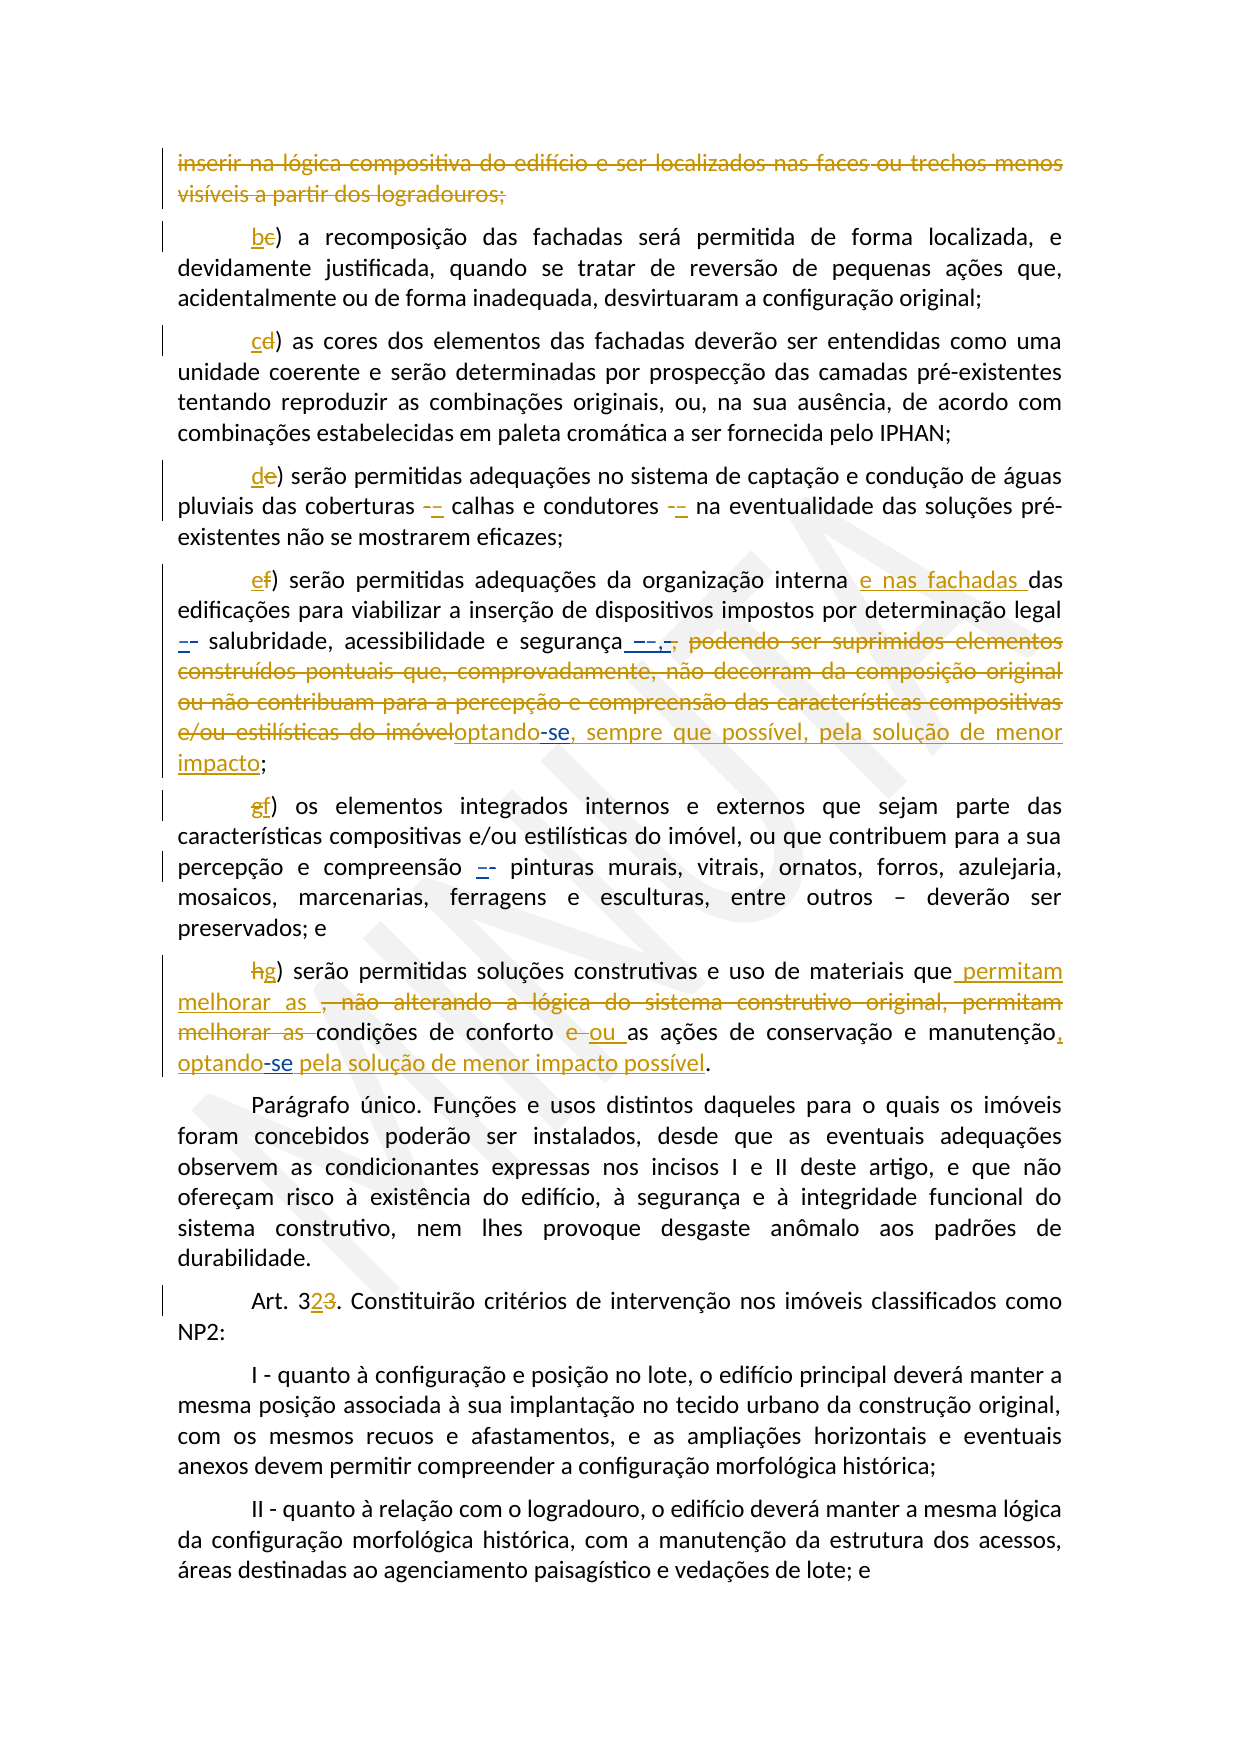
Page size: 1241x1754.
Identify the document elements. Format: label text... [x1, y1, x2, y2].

text Art. 3. Constituirão critérios de intervenção nos imóveis classificados como NP2: [177, 1285, 1063, 1346]
text ) serão permitidas soluções construtivas e uso de materiais quecondições de conforto as ações de conservação e manutenção. [177, 955, 1063, 1077]
text ) as cores dos elementos das fachadas deverão ser entendidas como uma unidade coerente e serão determinadas por prospecção das camadas pré-existentes tentando reproduzir as combinações originais, ou, na sua ausência, de acordo com combinações estabelecidas em paleta cromática a ser fornecida pelo IPHAN; [177, 325, 1063, 447]
text ) serão permitidas adequações no sistema de captação e condução de águas pluviais das coberturas calhas e condutores na eventualidade das soluções pré-existentes não se mostrarem eficazes; [177, 460, 1063, 551]
text ) a recomposição das fachadas será permitida de forma localizada, e devidamente justificada, quando se tratar de reversão de pequenas ações que, acidentalmente ou de forma inadequada, desvirtuaram a configuração original; [177, 221, 1063, 313]
text ) serão permitidas adequações da organização interna das edificações para viabilizar a inserção de dispositivos impostos por determinação legal salubridade, acessibilidade e segurança ; [177, 564, 1063, 672]
text ) os elementos integrados internos e externos que sejam parte das características compositivas e/ou estilísticas do imóvel, ou que contribuem para a sua percepção e compreensão pinturas murais, vitrais, ornatos, forros, azulejaria, mosaicos, marcenarias, ferragens e esculturas, entre outros – deverão ser preservados; e [177, 790, 1063, 943]
text ) serão permitidas adequações da organização interna das edificações para viabilizar a inserção de dispositivos impostos por determinação legal salubridade, acessibilidade e segurança ; [177, 673, 1063, 702]
text II - quanto à relação com o logradouro, o edifício deverá manter a mesma lógica da configuração morfológica histórica, com a manutenção da estrutura dos acessos, áreas destinadas ao agenciamento paisagístico e vedações de lote; e [177, 1493, 1063, 1585]
text I - quanto à configuração e posição no lote, o edifício principal deverá manter a mesma posição associada à sua implantação no tecido urbano da construção original, com os mesmos recuos e afastamentos, e as ampliações horizontais e eventuais anexos devem permitir compreender a configuração morfológica histórica; [177, 1359, 1063, 1481]
text Parágrafo único. Funções e usos distintos daqueles para o quais os imóveis foram concebidos poderão ser instalados, desde que as eventuais adequações observem as condicionantes expressas nos incisos I e II deste artigo, e que não ofereçam risco à existência do edifício, à segurança e à integridade funcional do sistema construtivo, nem lhes provoque desgaste anômalo aos padrões de durabilidade. [177, 1090, 1063, 1273]
text ) serão permitidas adequações da organização interna das edificações para viabilizar a inserção de dispositivos impostos por determinação legal salubridade, acessibilidade e segurança ; [177, 703, 1063, 777]
